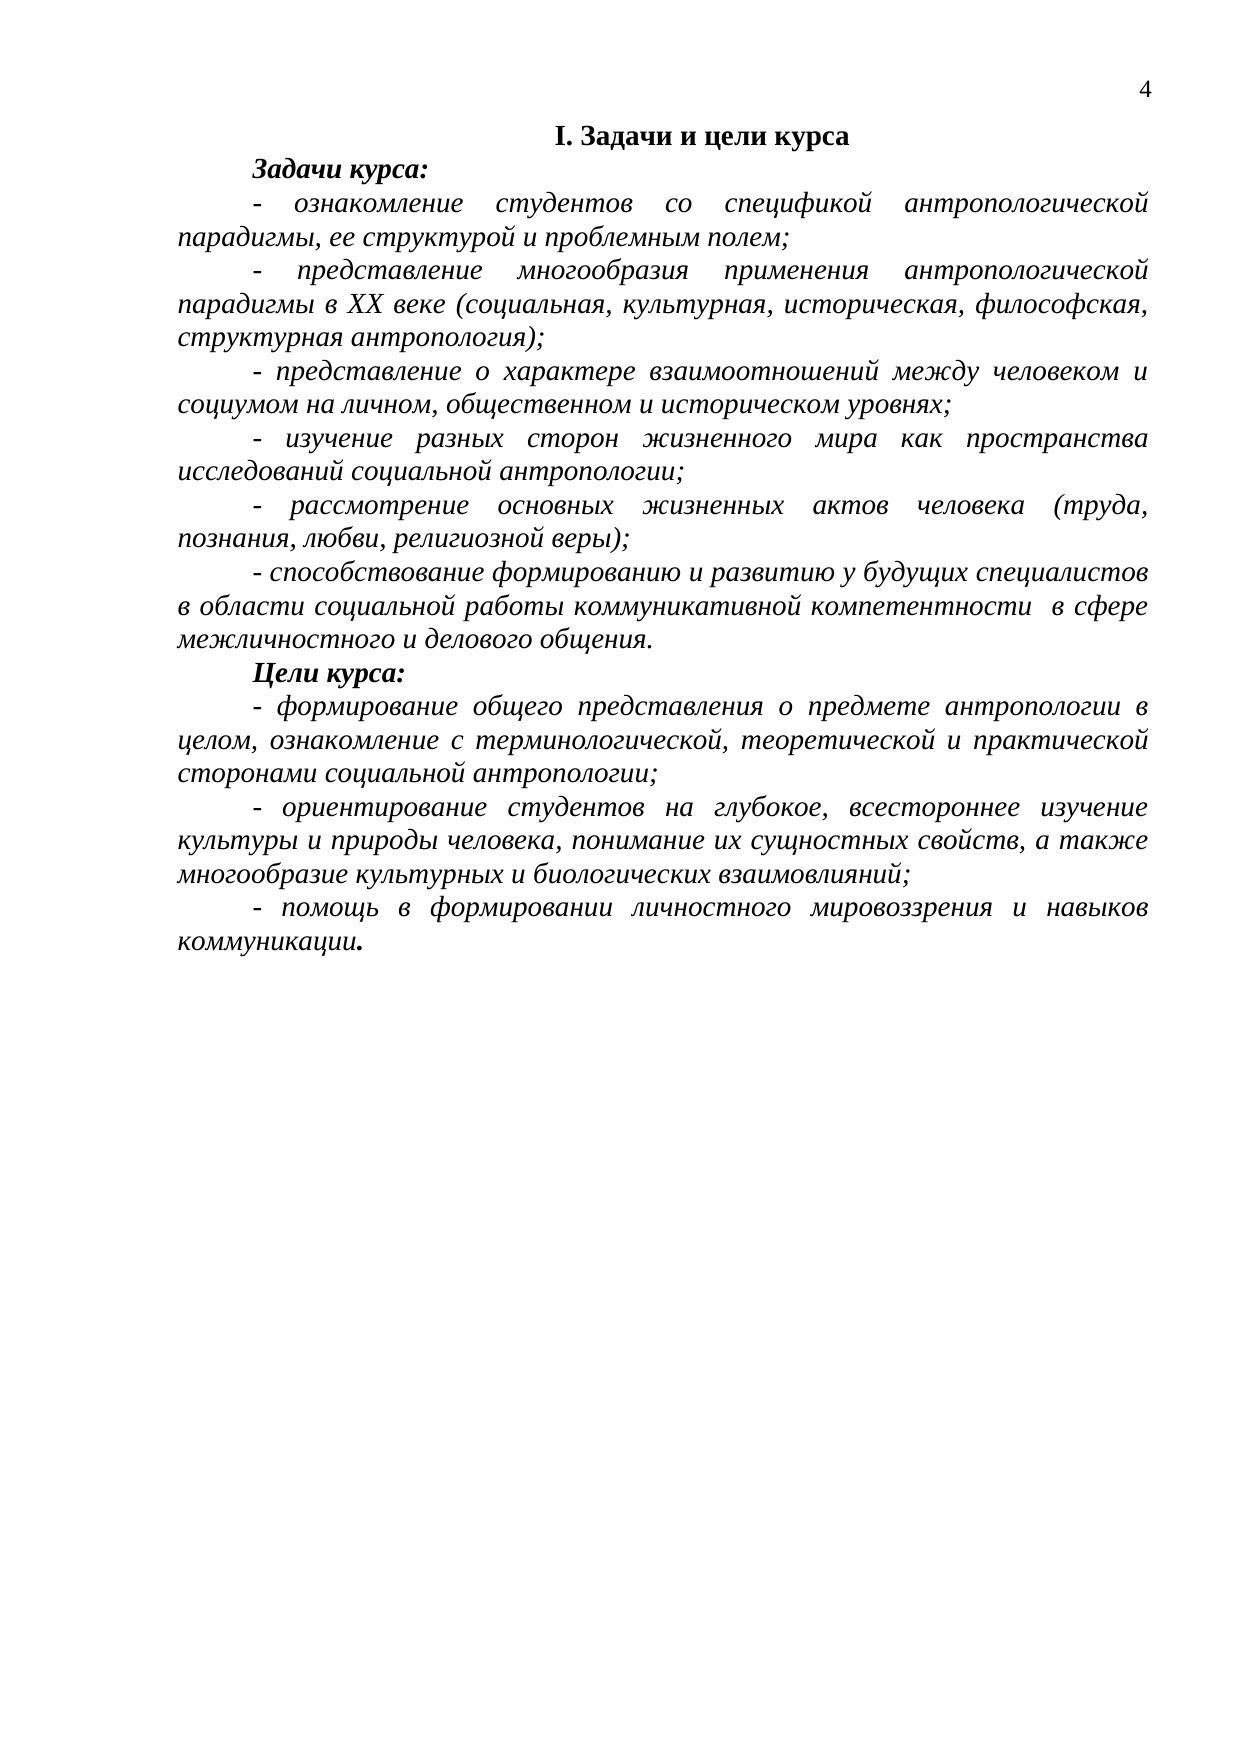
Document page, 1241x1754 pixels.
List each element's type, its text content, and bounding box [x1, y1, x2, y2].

text - ознакомление студентов со спецификой антропологической парадигмы, ее структурой и проблемным полем; [177, 185, 1152, 252]
text - рассмотрение основных жизненных актов человека (труда, познания, любви, религиозной веры); [177, 487, 1152, 554]
text - ориентирование студентов на глубокое, всестороннее изучение культуры и природы человека, понимание их сущностных свойств, а также многообразие культурных и биологических взаимовлияний; [177, 789, 1152, 889]
text Задачи и цели курса [177, 118, 1152, 152]
text - формирование общего представления о предмете антропологии в целом, ознакомление с терминологической, теоретической и практической сторонами социальной антропологии; [177, 688, 1152, 789]
text - помощь в формировании личностного мировоззрения и навыков коммуникации. [177, 889, 1152, 957]
text Задачи курса: [177, 152, 1152, 185]
text Цели курса: [177, 655, 1152, 688]
text - изучение разных сторон жизненного мира как пространства исследований социальной антропологии; [177, 420, 1152, 487]
text - представление многообразия применения антропологической парадигмы в XX веке (социальная, культурная, историческая, философская, структурная антропология); [177, 252, 1152, 353]
text - представление о характере взаимоотношений между человеком и социумом на личном, общественном и историческом уровнях; [177, 353, 1152, 420]
text - способствование формированию и развитию у будущих специалистов в области социальной работы коммуникативной компетентности в сфере межличностного и делового общения. [177, 554, 1152, 655]
